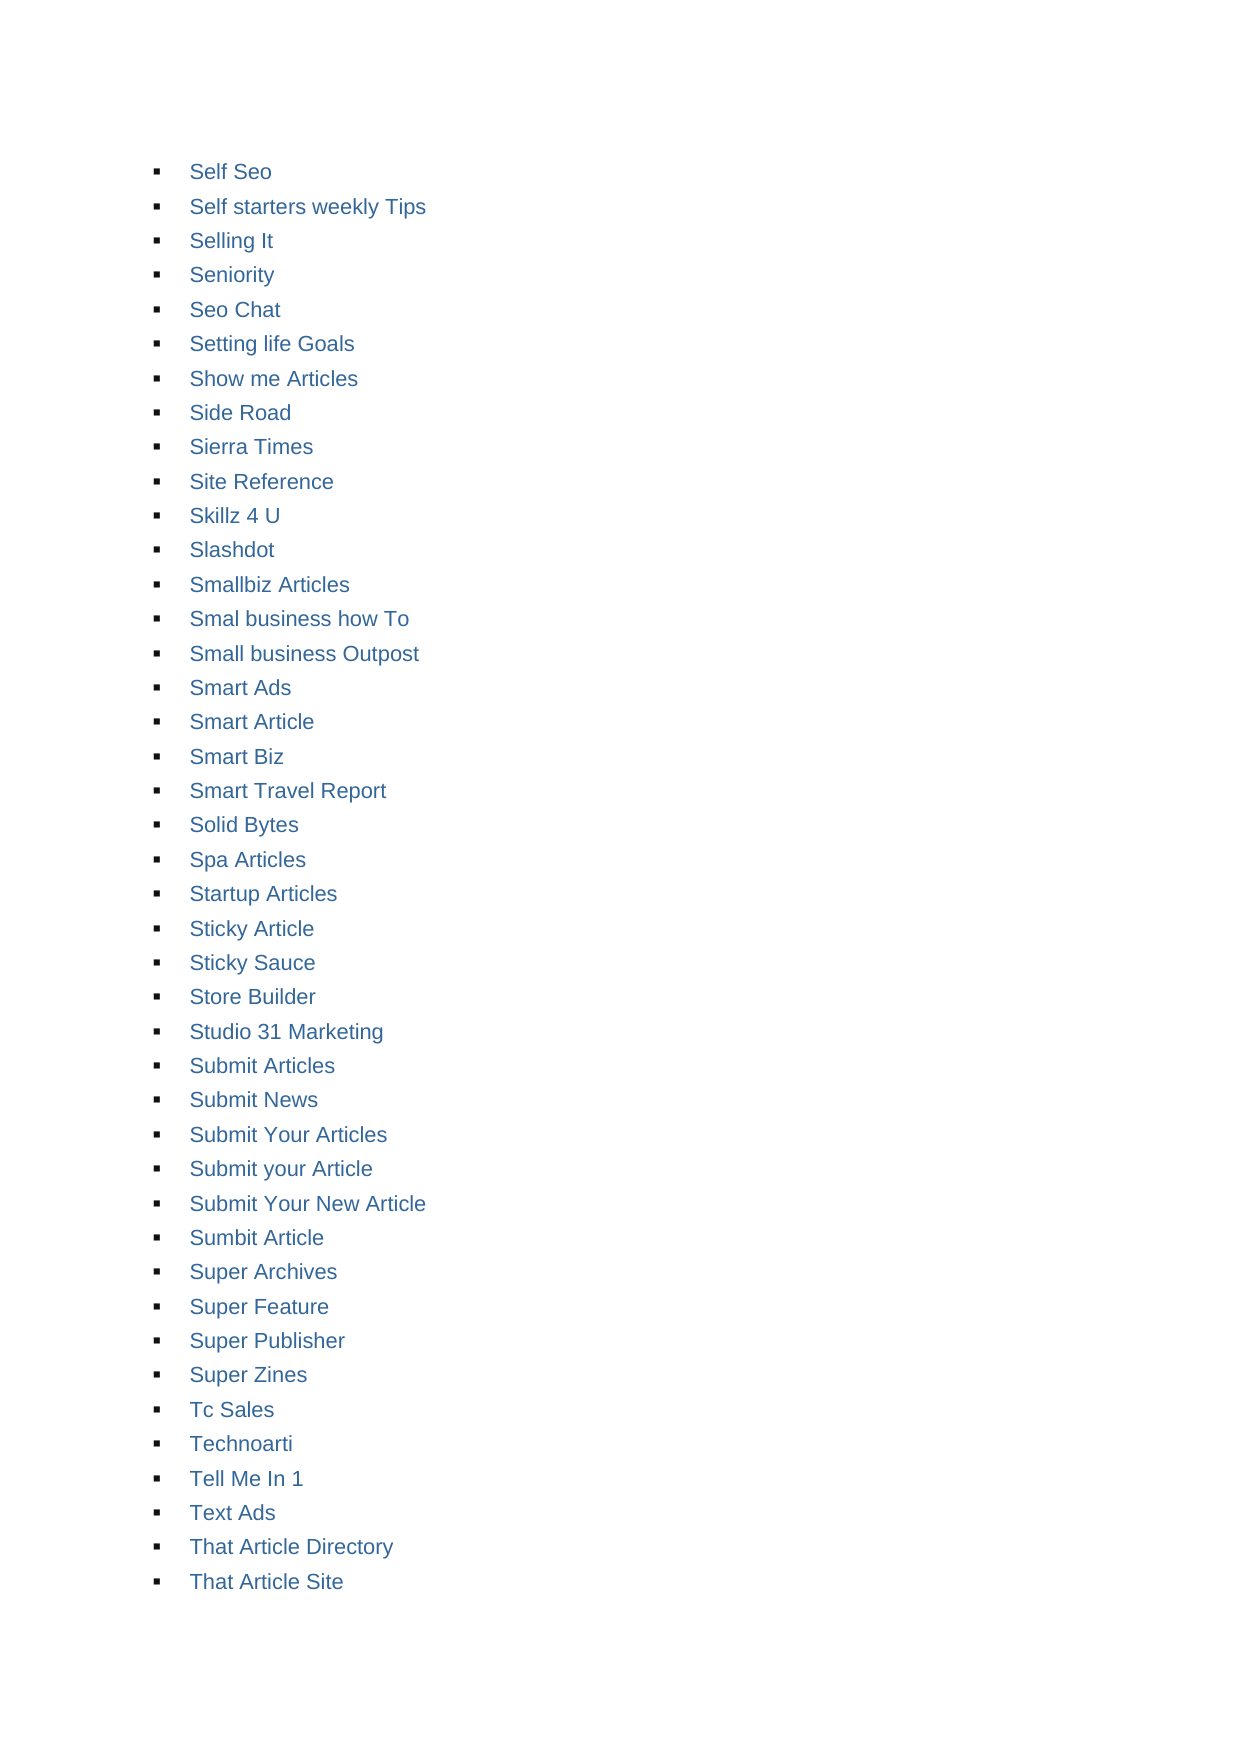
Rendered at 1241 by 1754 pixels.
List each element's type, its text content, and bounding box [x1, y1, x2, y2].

list Super Zines [152, 1353, 1090, 1387]
list Smart Biz [152, 734, 1090, 769]
list Sticky Article [152, 906, 1090, 941]
list Seniority [152, 253, 1090, 287]
list Text Ads [152, 1491, 1090, 1525]
list Slashdot [152, 528, 1090, 562]
list Submit Your New Article [152, 1181, 1090, 1216]
list Setting life Goals [152, 322, 1090, 356]
list Super Feature [152, 1284, 1090, 1319]
list Selling It [152, 219, 1090, 253]
list Small business Outpost [152, 631, 1090, 666]
list Technoarti [152, 1422, 1090, 1456]
list Tell Me In 1 [152, 1456, 1090, 1491]
list Submit Your Articles [152, 1112, 1090, 1147]
list Startup Articles [152, 872, 1090, 906]
list Super Publisher [152, 1319, 1090, 1353]
list Submit News [152, 1078, 1090, 1112]
list Seo Chat [152, 287, 1090, 322]
list Submit your Article [152, 1147, 1090, 1181]
list That Article Directory [152, 1525, 1090, 1559]
list Site Reference [152, 459, 1090, 494]
list Smart Ads [152, 666, 1090, 700]
list Smart Travel Report [152, 769, 1090, 803]
list Skillz 4 U [152, 494, 1090, 528]
list Self Seo [152, 150, 1090, 184]
list Smal business how To [152, 597, 1090, 631]
list Sumbit Article [152, 1216, 1090, 1250]
list Spa Articles [152, 837, 1090, 872]
list Smart Article [152, 700, 1090, 734]
list Studio 31 Marketing [152, 1009, 1090, 1044]
list Sticky Sauce [152, 941, 1090, 975]
list Self starters weekly Tips [152, 184, 1090, 219]
list That Article Site [152, 1559, 1090, 1594]
list Sierra Times [152, 425, 1090, 459]
list Submit Articles [152, 1044, 1090, 1078]
list Show me Articles [152, 356, 1090, 391]
list Tc Sales [152, 1387, 1090, 1422]
list Store Builder [152, 975, 1090, 1009]
list Super Archives [152, 1250, 1090, 1284]
list Solid Bytes [152, 803, 1090, 837]
list Side Road [152, 391, 1090, 425]
list Smallbiz Articles [152, 562, 1090, 597]
